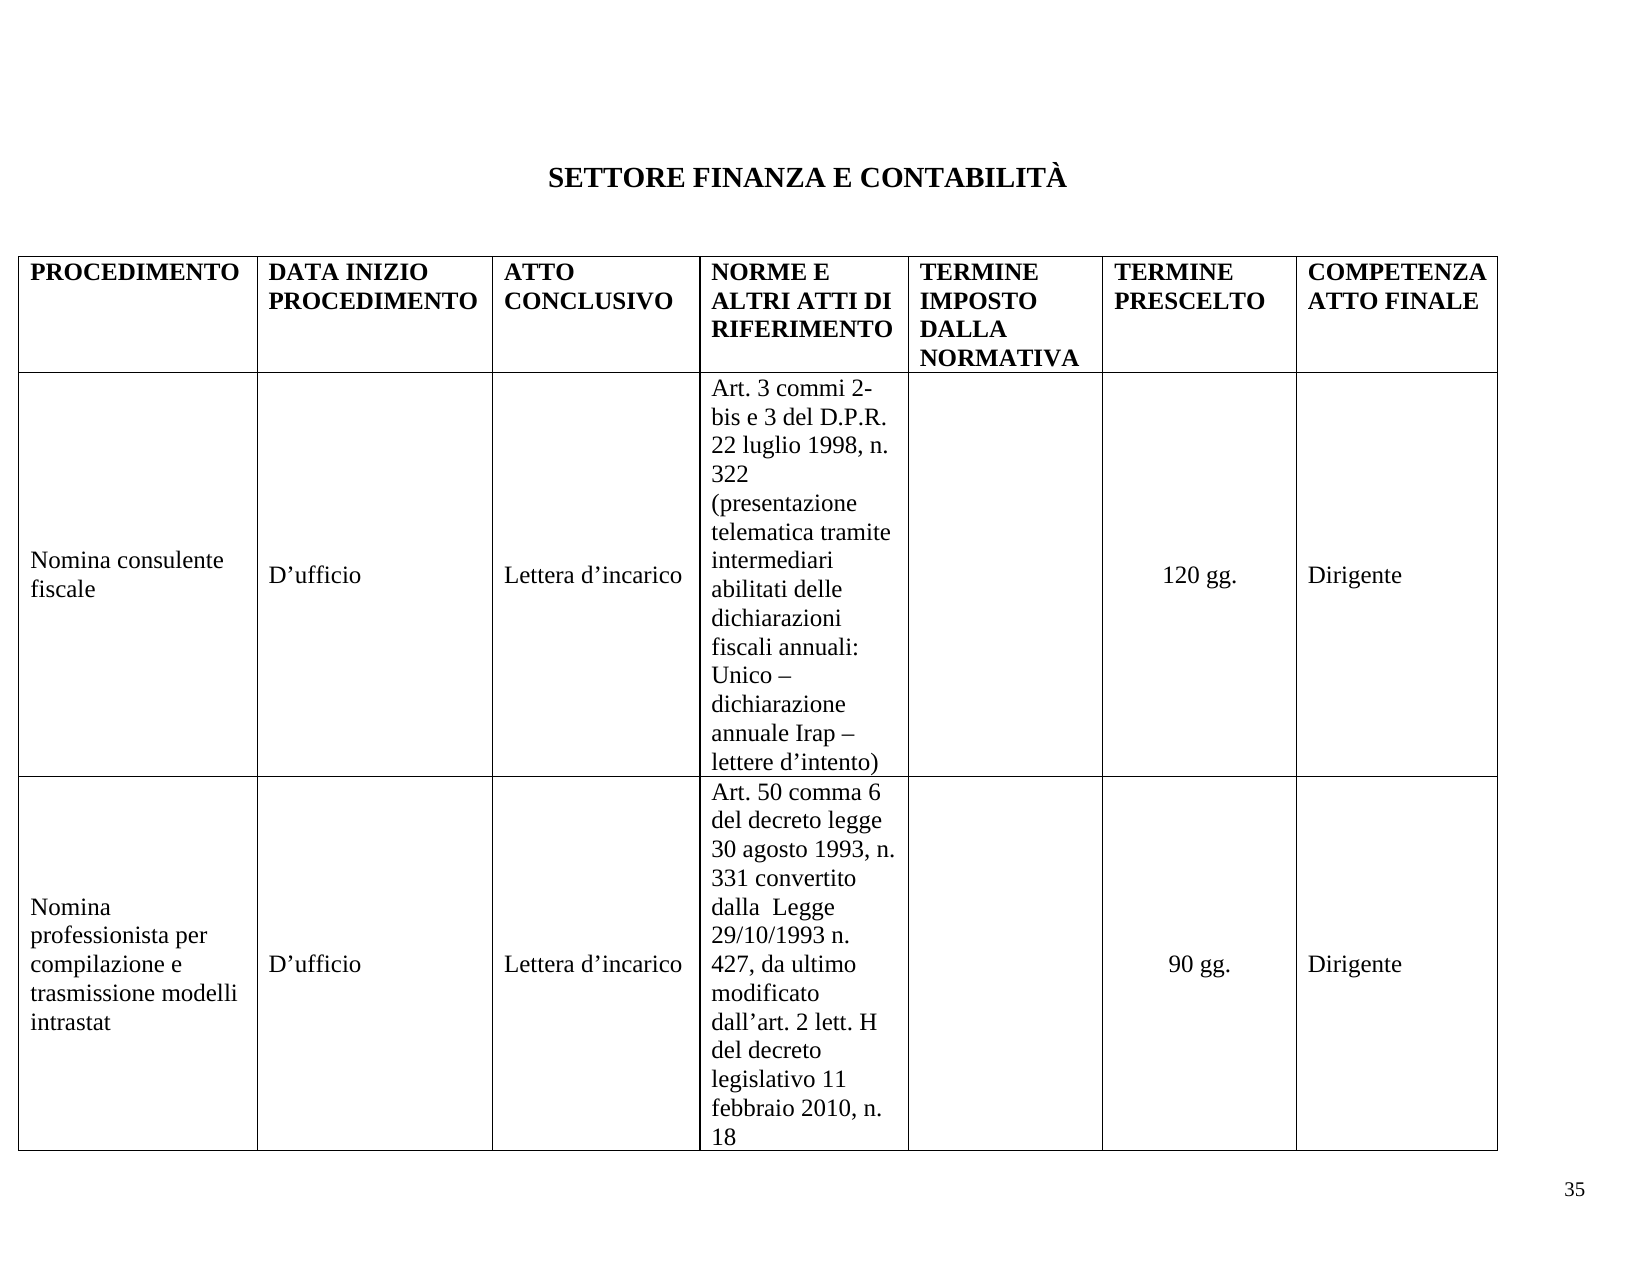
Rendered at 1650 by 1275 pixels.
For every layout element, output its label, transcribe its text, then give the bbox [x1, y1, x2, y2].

table_cell Dirigente [1297, 373, 1497, 776]
table_cell Nomina professionista per compilazione e trasmissione modelli intrastat [19, 777, 257, 1150]
table_header TERMINE PRESCELTO [1103, 257, 1296, 372]
table_cell D’ufficio [258, 777, 492, 1150]
table_header PROCEDIMENTO [19, 257, 257, 372]
table_header DATA INIZIO PROCEDIMENTO [258, 257, 492, 372]
table_cell Dirigente [1297, 777, 1497, 1150]
table_cell 90 gg. [1103, 777, 1296, 1150]
table_header NORME E ALTRI ATTI DI RIFERIMENTO [701, 257, 908, 372]
table_header TERMINE IMPOSTO DALLA NORMATIVA [909, 257, 1102, 372]
table_cell 120 gg. [1103, 373, 1296, 776]
table_header ATTO CONCLUSIVO [493, 257, 699, 372]
table_cell [909, 777, 1102, 1150]
table_cell Lettera d’incarico [493, 777, 699, 1150]
table_cell [909, 373, 1102, 776]
text SETTORE FINANZA E CONTABILITÀ [30, 160, 1585, 194]
table_cell Nomina consulente fiscale [19, 373, 257, 776]
table_cell D’ufficio [258, 373, 492, 776]
table_cell Art. 50 comma 6 del decreto legge 30 agosto 1993, n. 331 convertito dalla Legge 29/10/1993 n. 427, da ultimo modificato dall’art. 2 lett. H del decreto legislativo 11 febbraio 2010, n. 18 [701, 777, 908, 1150]
table_header COMPETENZA ATTO FINALE [1297, 257, 1497, 372]
table_cell Lettera d’incarico [493, 373, 699, 776]
table_cell Art. 3 commi 2-bis e 3 del D.P.R. 22 luglio 1998, n. 322 (presentazione telematica tramite intermediari abilitati delle dichiarazioni fiscali annuali: Unico – dichiarazione annuale Irap –lettere d’intento) [701, 373, 908, 776]
